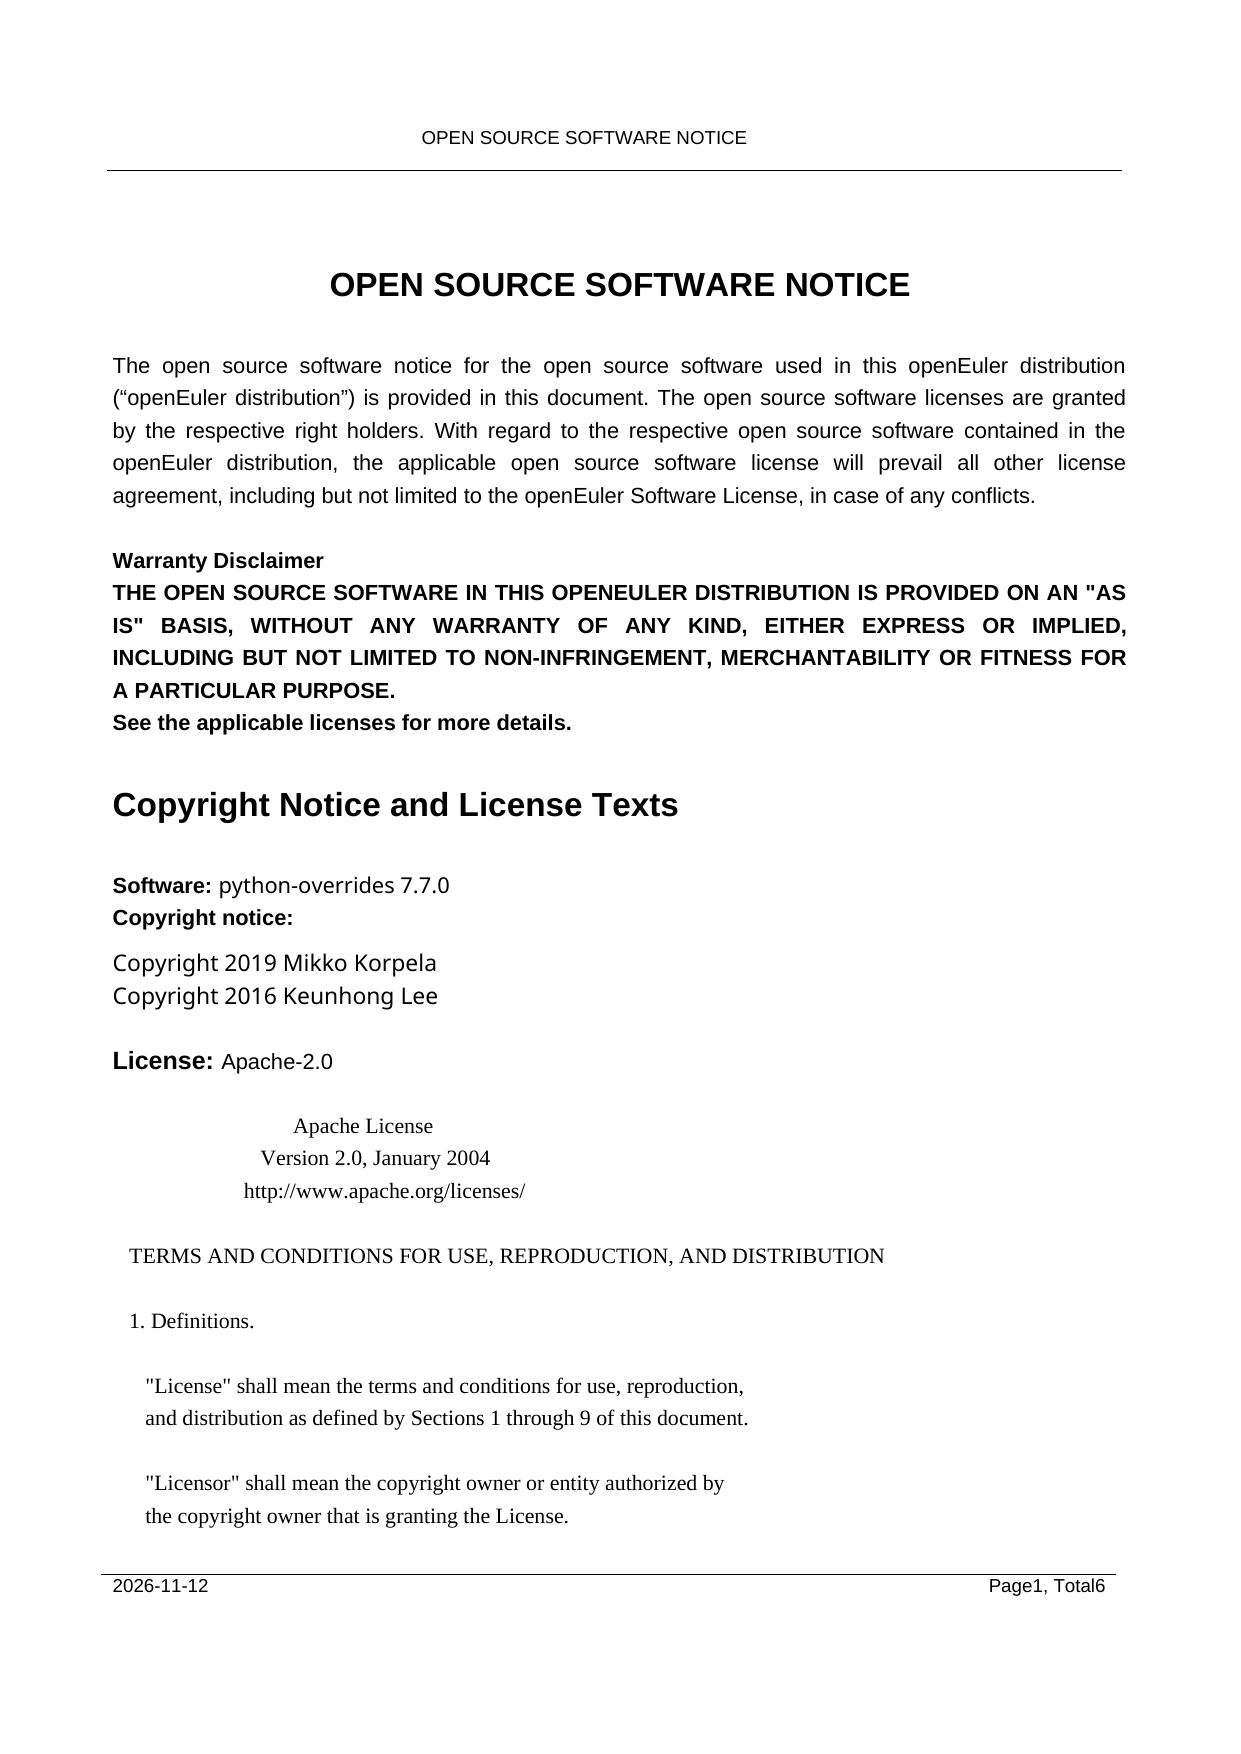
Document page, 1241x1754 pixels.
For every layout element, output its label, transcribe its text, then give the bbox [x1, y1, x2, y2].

text Copyright 2019 Mikko Korpela Copyright 2016 Keunhong Lee [112, 947, 1128, 1044]
text THE OPEN SOURCE SOFTWARE IN THIS OPENEULER DISTRIBUTION IS PROVIDED ON AN "AS IS" BASIS, WITHOUT ANY WARRANTY OF ANY KIND, EITHER EXPRESS OR IMPLIED, INCLUDING BUT NOT LIMITED TO NON-INFRINGEMENT, MERCHANTABILITY OR FITNESS FOR A PARTICULAR PURPOSE. See the applicable licenses for more details. [112, 576, 1128, 739]
text Warranty Disclaimer [112, 544, 1128, 576]
text Copyright notice: [112, 901, 1128, 934]
text Copyright Notice and License Texts [112, 771, 1128, 836]
title Software: python-overrides 7.7.0 [112, 869, 1128, 901]
text The open source software notice for the open source software used in this openEuler distribution (“openEuler distribution”) is provided in this document. The open source software licenses are granted by the respective right holders. With regard to the respective open source software contained in the openEuler distribution, the applicable open source software license will prevail all other license agreement, including but not limited to the openEuler Software License, in case of any conflicts. [112, 349, 1128, 511]
text License: Apache-2.0 [112, 1044, 1128, 1077]
text OPEN SOURCE SOFTWARE NOTICE [112, 251, 1128, 316]
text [112, 1077, 1128, 1532]
